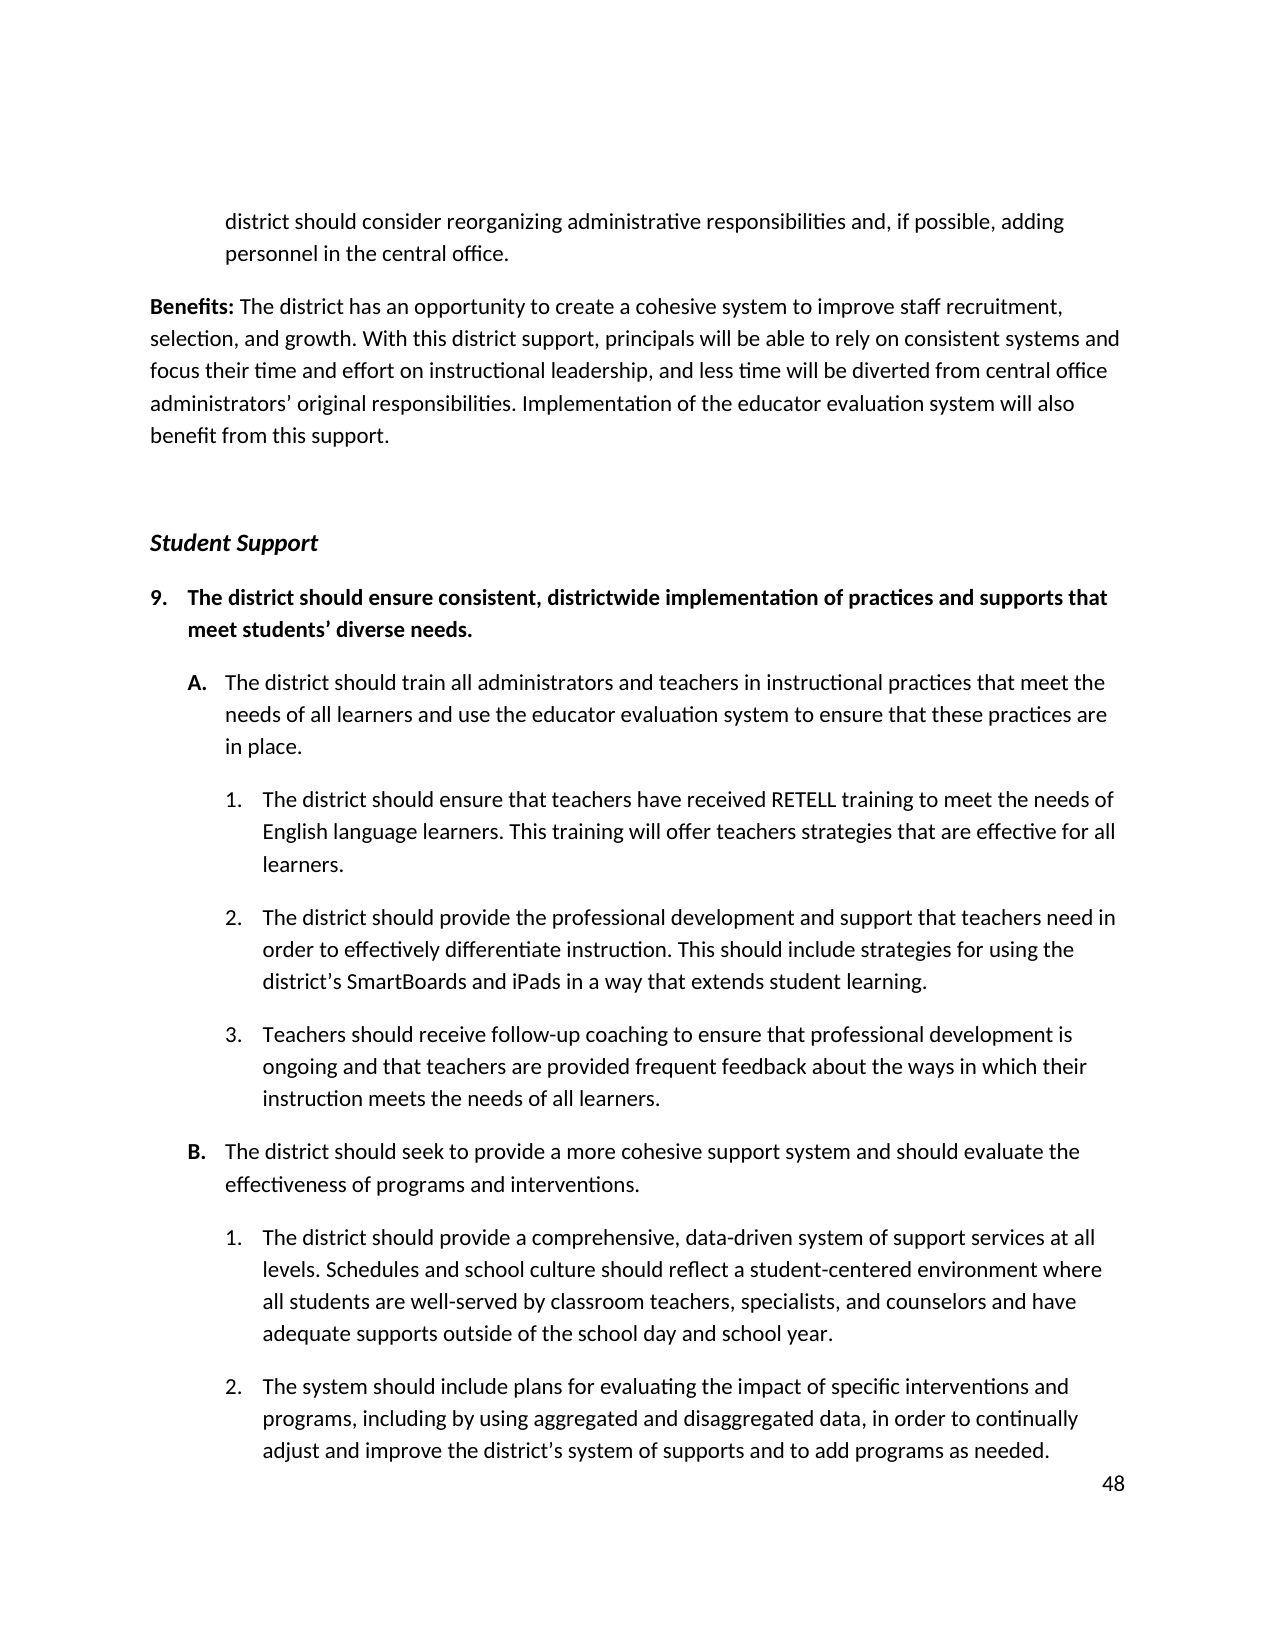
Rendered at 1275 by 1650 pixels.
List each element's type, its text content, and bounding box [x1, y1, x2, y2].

text 2. The system should include plans for evaluating the impact of specific interventions and programs, including by using aggregated and disaggregated data, in order to continually adjust and improve the district’s system of supports and to add programs as needed. [150, 1372, 1125, 1465]
text 3. Teachers should receive follow-up coaching to ensure that professional development is ongoing and that teachers are provided frequent feedback about the ways in which their instruction meets the needs of all learners. [150, 1020, 1125, 1112]
text 2. The district should provide the professional development and support that teachers need in order to effectively differentiate instruction. This should include strategies for using the district’s SmartBoards and iPads in a way that extends student learning. [150, 903, 1125, 995]
text Student Support [150, 527, 1125, 557]
text Benefits: The district has an opportunity to create a cohesive system to improve staff recruitment, selection, and growth. With this district support, principals will be able to rely on consistent systems and focus their time and effort on instructional leadership, and less time will be diverted from central office administrators’ original responsibilities. Implementation of the educator evaluation system will also benefit from this support. [150, 292, 1125, 449]
text 1. The district should provide a comprehensive, data-driven system of support services at all levels. Schedules and school culture should reflect a student-centered environment where all students are well-served by classroom teachers, specialists, and counselors and have adequate supports outside of the school day and school year. [150, 1223, 1125, 1347]
text 1. The district should ensure that teachers have received RETELL training to meet the needs of English language learners. This training will offer teachers strategies that are effective for all learners. [150, 785, 1125, 878]
text B. The district should seek to provide a more cohesive support system and should evaluate the effectiveness of programs and interventions. [150, 1137, 1125, 1198]
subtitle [150, 207, 1125, 267]
text A. The district should train all administrators and teachers in instructional practices that meet the needs of all learners and use the educator evaluation system to ensure that these practices are in place. [150, 668, 1125, 760]
text 9. The district should ensure consistent, districtwide implementation of practices and supports that meet students’ diverse needs. [150, 583, 1125, 643]
